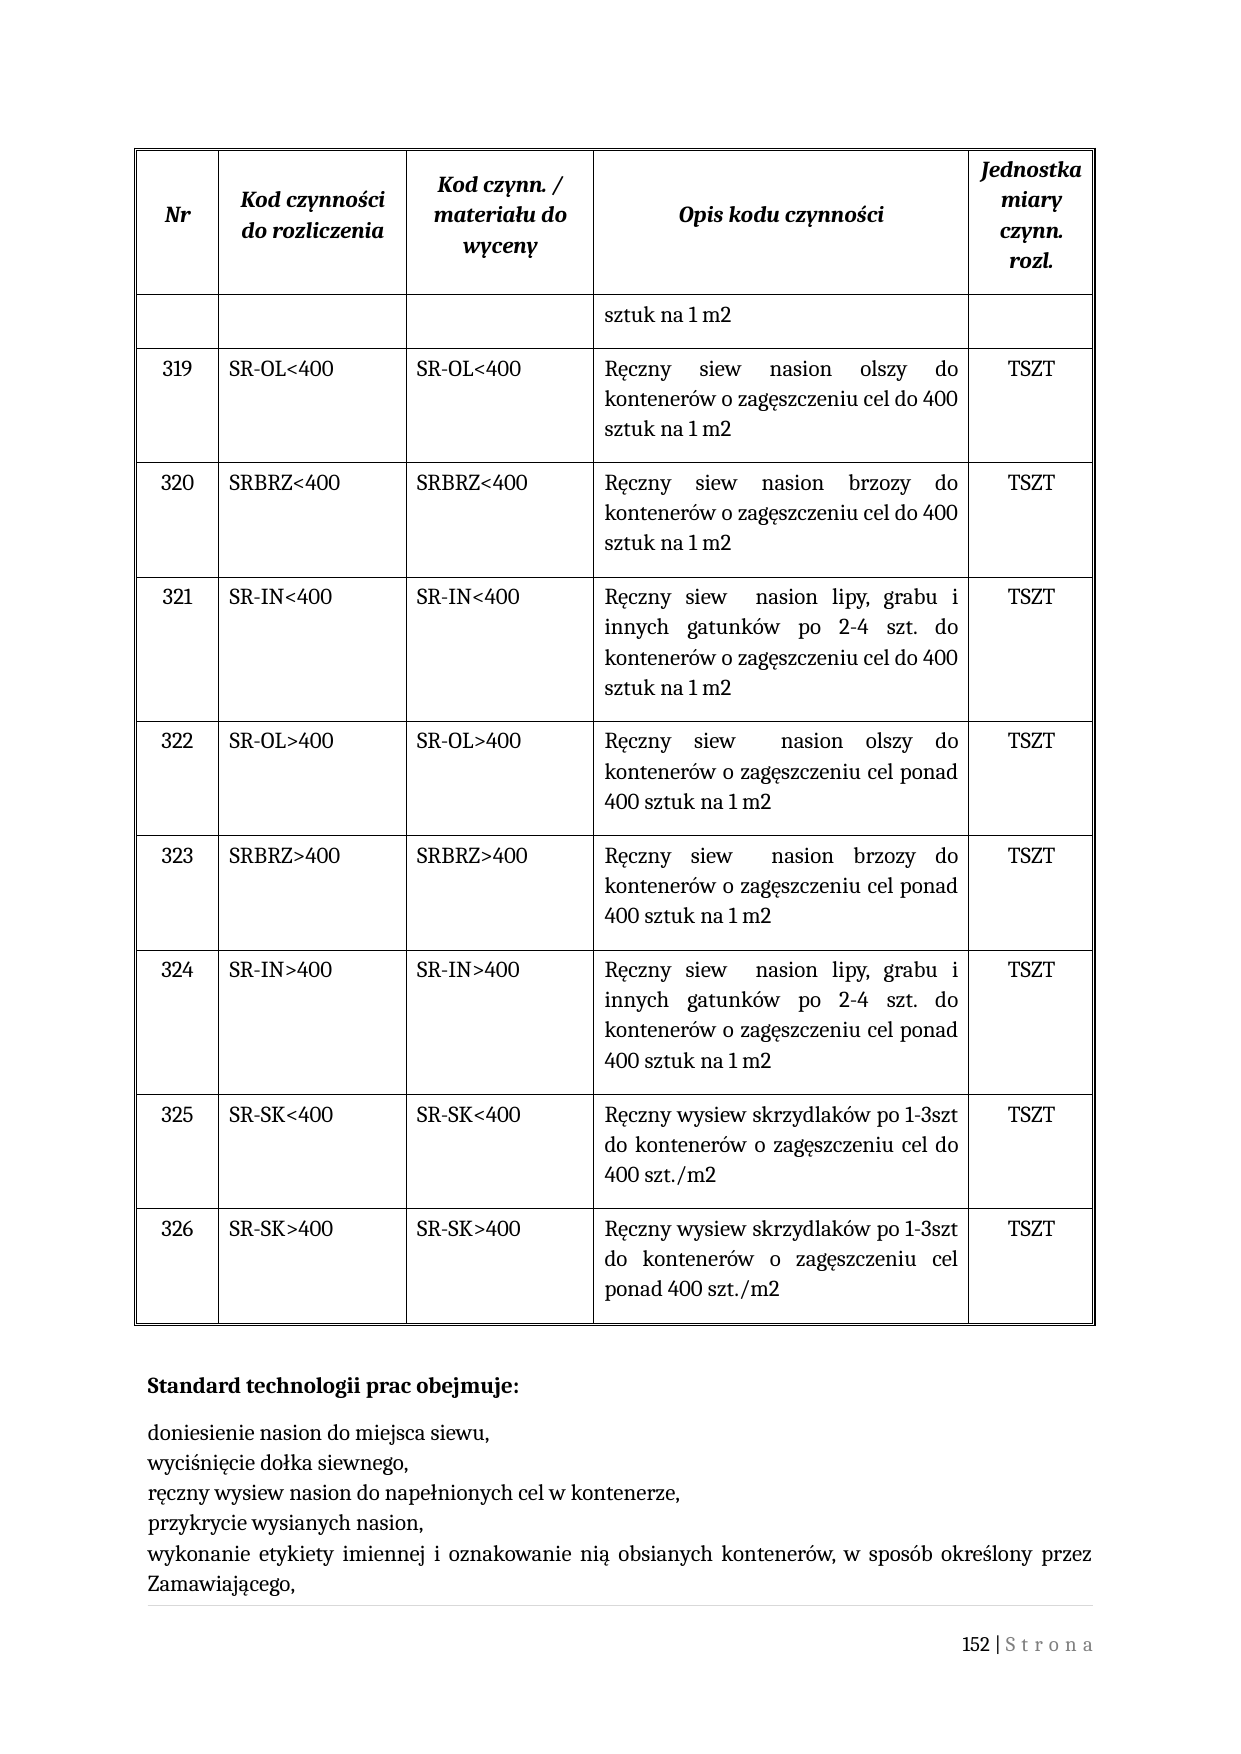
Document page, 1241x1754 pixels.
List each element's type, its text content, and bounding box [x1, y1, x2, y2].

text przykrycie wysianych nasion, [148, 1510, 1093, 1536]
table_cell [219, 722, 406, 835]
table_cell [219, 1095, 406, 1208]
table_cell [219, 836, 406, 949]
text doniesienie nasion do miejsca siewu, [148, 1419, 1093, 1446]
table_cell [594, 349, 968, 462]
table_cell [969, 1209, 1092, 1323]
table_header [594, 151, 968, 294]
text ręczny wysiew nasion do napełnionych cel w kontenerze, [148, 1480, 1093, 1506]
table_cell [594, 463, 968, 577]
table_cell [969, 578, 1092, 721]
text Standard technologii prac obejmuje: [148, 1373, 1093, 1399]
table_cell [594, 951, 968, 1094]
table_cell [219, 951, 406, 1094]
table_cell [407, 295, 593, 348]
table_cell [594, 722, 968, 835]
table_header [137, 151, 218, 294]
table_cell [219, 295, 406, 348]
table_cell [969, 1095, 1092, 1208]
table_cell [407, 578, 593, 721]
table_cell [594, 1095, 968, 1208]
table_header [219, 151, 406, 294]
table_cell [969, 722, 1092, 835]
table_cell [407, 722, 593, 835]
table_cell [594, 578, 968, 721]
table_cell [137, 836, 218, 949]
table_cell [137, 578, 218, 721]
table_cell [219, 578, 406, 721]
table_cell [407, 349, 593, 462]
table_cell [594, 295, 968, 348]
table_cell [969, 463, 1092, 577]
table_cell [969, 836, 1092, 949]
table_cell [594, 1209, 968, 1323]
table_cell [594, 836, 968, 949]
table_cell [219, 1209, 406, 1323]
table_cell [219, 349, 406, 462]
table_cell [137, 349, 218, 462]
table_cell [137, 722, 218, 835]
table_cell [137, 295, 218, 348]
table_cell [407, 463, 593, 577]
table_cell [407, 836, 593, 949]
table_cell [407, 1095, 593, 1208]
text wyciśnięcie dołka siewnego, [148, 1450, 1093, 1476]
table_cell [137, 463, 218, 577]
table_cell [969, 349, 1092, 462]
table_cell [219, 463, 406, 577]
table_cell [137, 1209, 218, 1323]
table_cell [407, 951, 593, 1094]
text wykonanie etykiety imiennej i oznakowanie nią obsianych kontenerów, w sposób określony przez Zamawiającego, [148, 1540, 1093, 1597]
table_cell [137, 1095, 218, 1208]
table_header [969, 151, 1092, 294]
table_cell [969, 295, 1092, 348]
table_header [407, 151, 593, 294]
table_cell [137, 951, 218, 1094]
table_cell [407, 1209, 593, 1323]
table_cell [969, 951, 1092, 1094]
